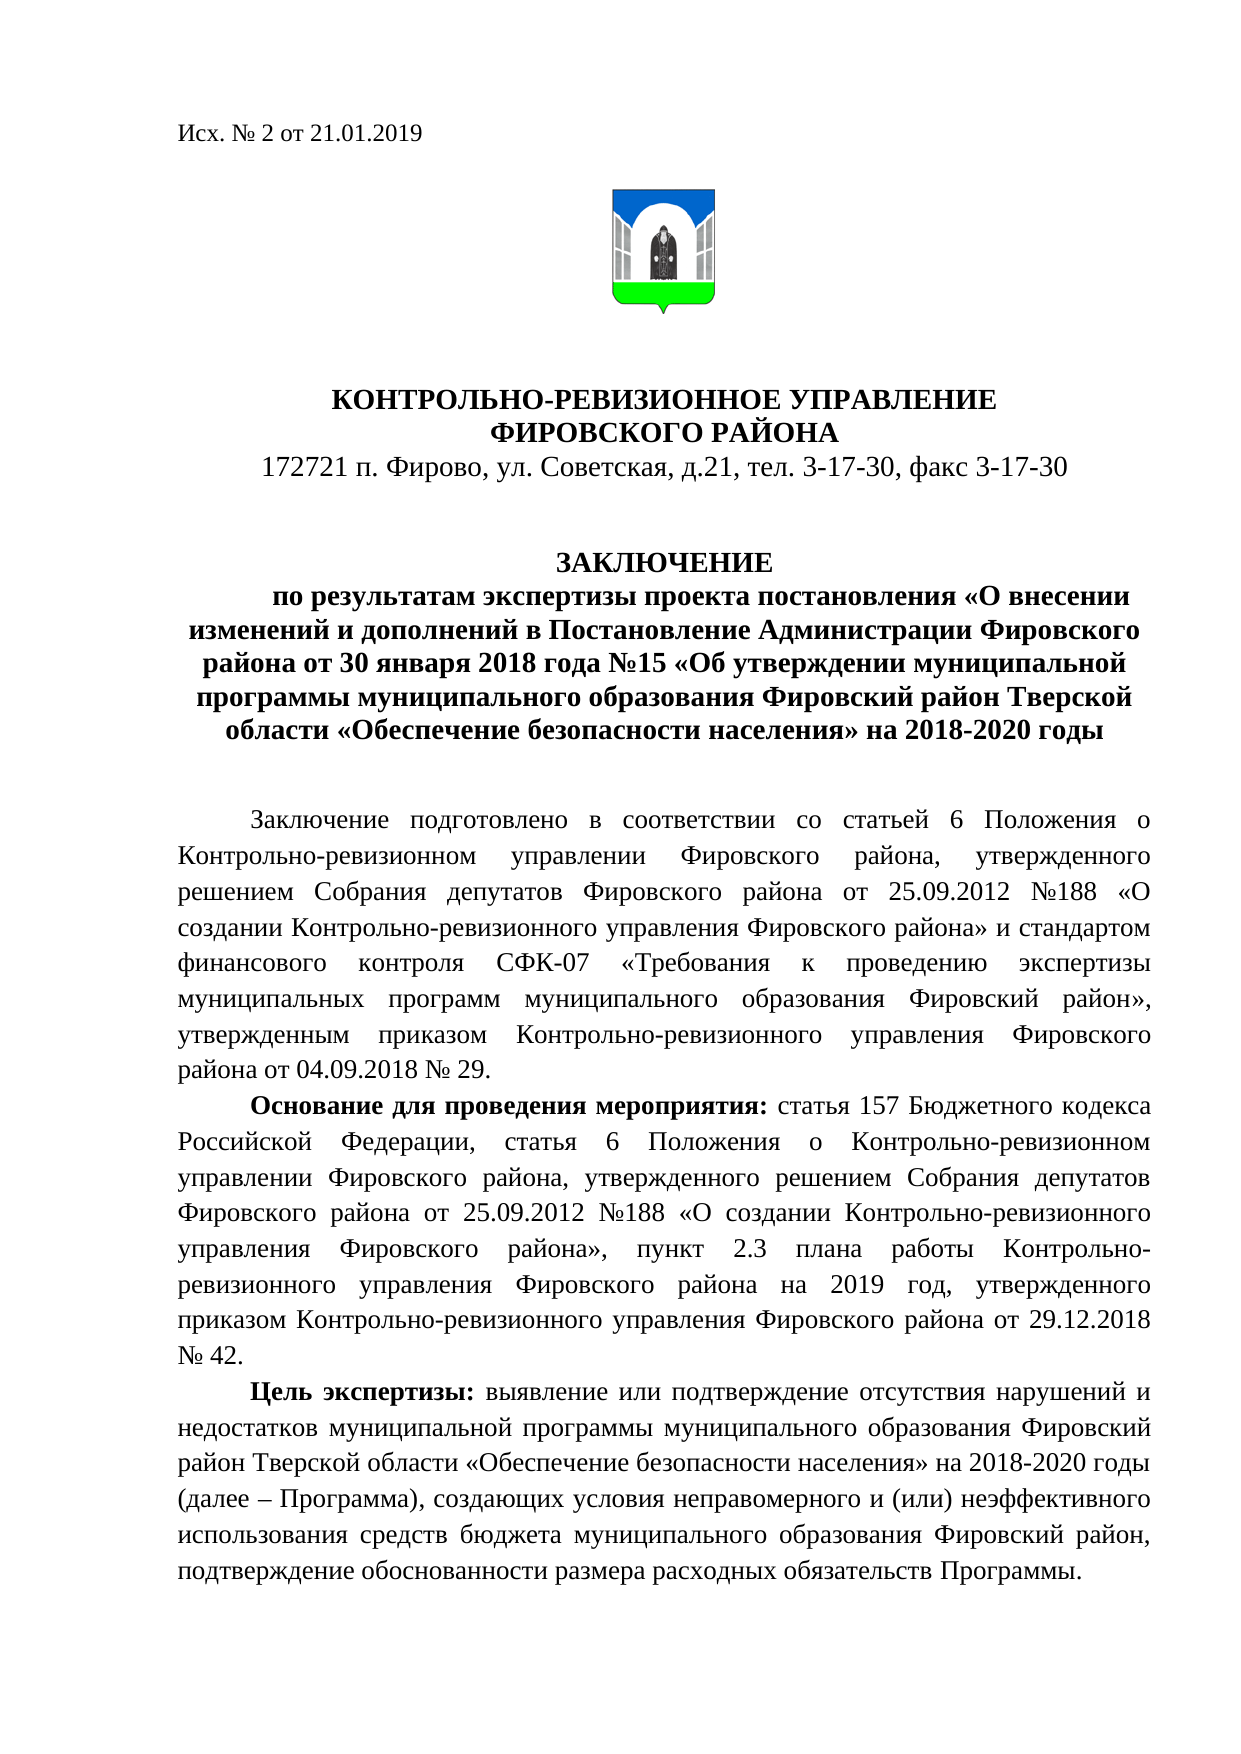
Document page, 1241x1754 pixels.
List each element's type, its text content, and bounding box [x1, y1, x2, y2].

text Исх. № 2 от 21.01.2019 [177, 118, 1152, 147]
text Основание для проведения мероприятия: статья 157 Бюджетного кодекса Российской Федерации, статья 6 Положения о Контрольно-ревизионном управлении Фировского района, утвержденного решением Собрания депутатов Фировского района от 25.09.2012 №188 «О создании Контрольно-ревизионного управления Фировского района», пункт 2.3 плана работы Контрольно-ревизионного управления Фировского района на 2019 год, утвержденного приказом Контрольно-ревизионного управления Фировского района от 29.12.2018 № 42. [177, 1089, 1152, 1371]
text Заключение подготовлено в соответствии со статьей 6 Положения о Контрольно-ревизионном управлении Фировского района, утвержденного решением Собрания депутатов Фировского района от 25.09.2012 №188 «О создании Контрольно-ревизионного управления Фировского района» и стандартом финансового контроля СФК-07 «Требования к проведению экспертизы муниципальных программ муниципального образования Фировский район», утвержденным приказом Контрольно-ревизионного управления Фировского района от 04.09.2018 № 29. [177, 803, 1152, 1085]
text 172721 п. Фирово, ул. Советская, д.21, тел. 3-17-30, факс 3-17-30 [177, 449, 1152, 482]
text ФИРОВСКОГО РАЙОНА [177, 415, 1152, 449]
text по результатам экспертизы проекта постановления «О внесении изменений и дополнений в Постановление Администрации Фировского района от 30 января 2018 года №15 «Об утверждении муниципальной программы муниципального образования Фировский район Тверской области «Обеспечение безопасности населения» на 2018-2020 годы [177, 578, 1152, 746]
text Цель экспертизы: выявление или подтверждение отсутствия нарушений и недостатков муниципальной программы муниципального образования Фировский район Тверской области «Обеспечение безопасности населения» на 2018-2020 годы (далее – Программа), создающих условия неправомерного и (или) неэффективного использования средств бюджета муниципального образования Фировский район, подтверждение обоснованности размера расходных обязательств Программы. [177, 1375, 1152, 1585]
text ЗАКЛЮЧЕНИЕ [177, 545, 1152, 578]
picture [611, 188, 716, 314]
text КОНТРОЛЬНО-РЕВИЗИОННОЕ УПРАВЛЕНИЕ [177, 382, 1152, 415]
